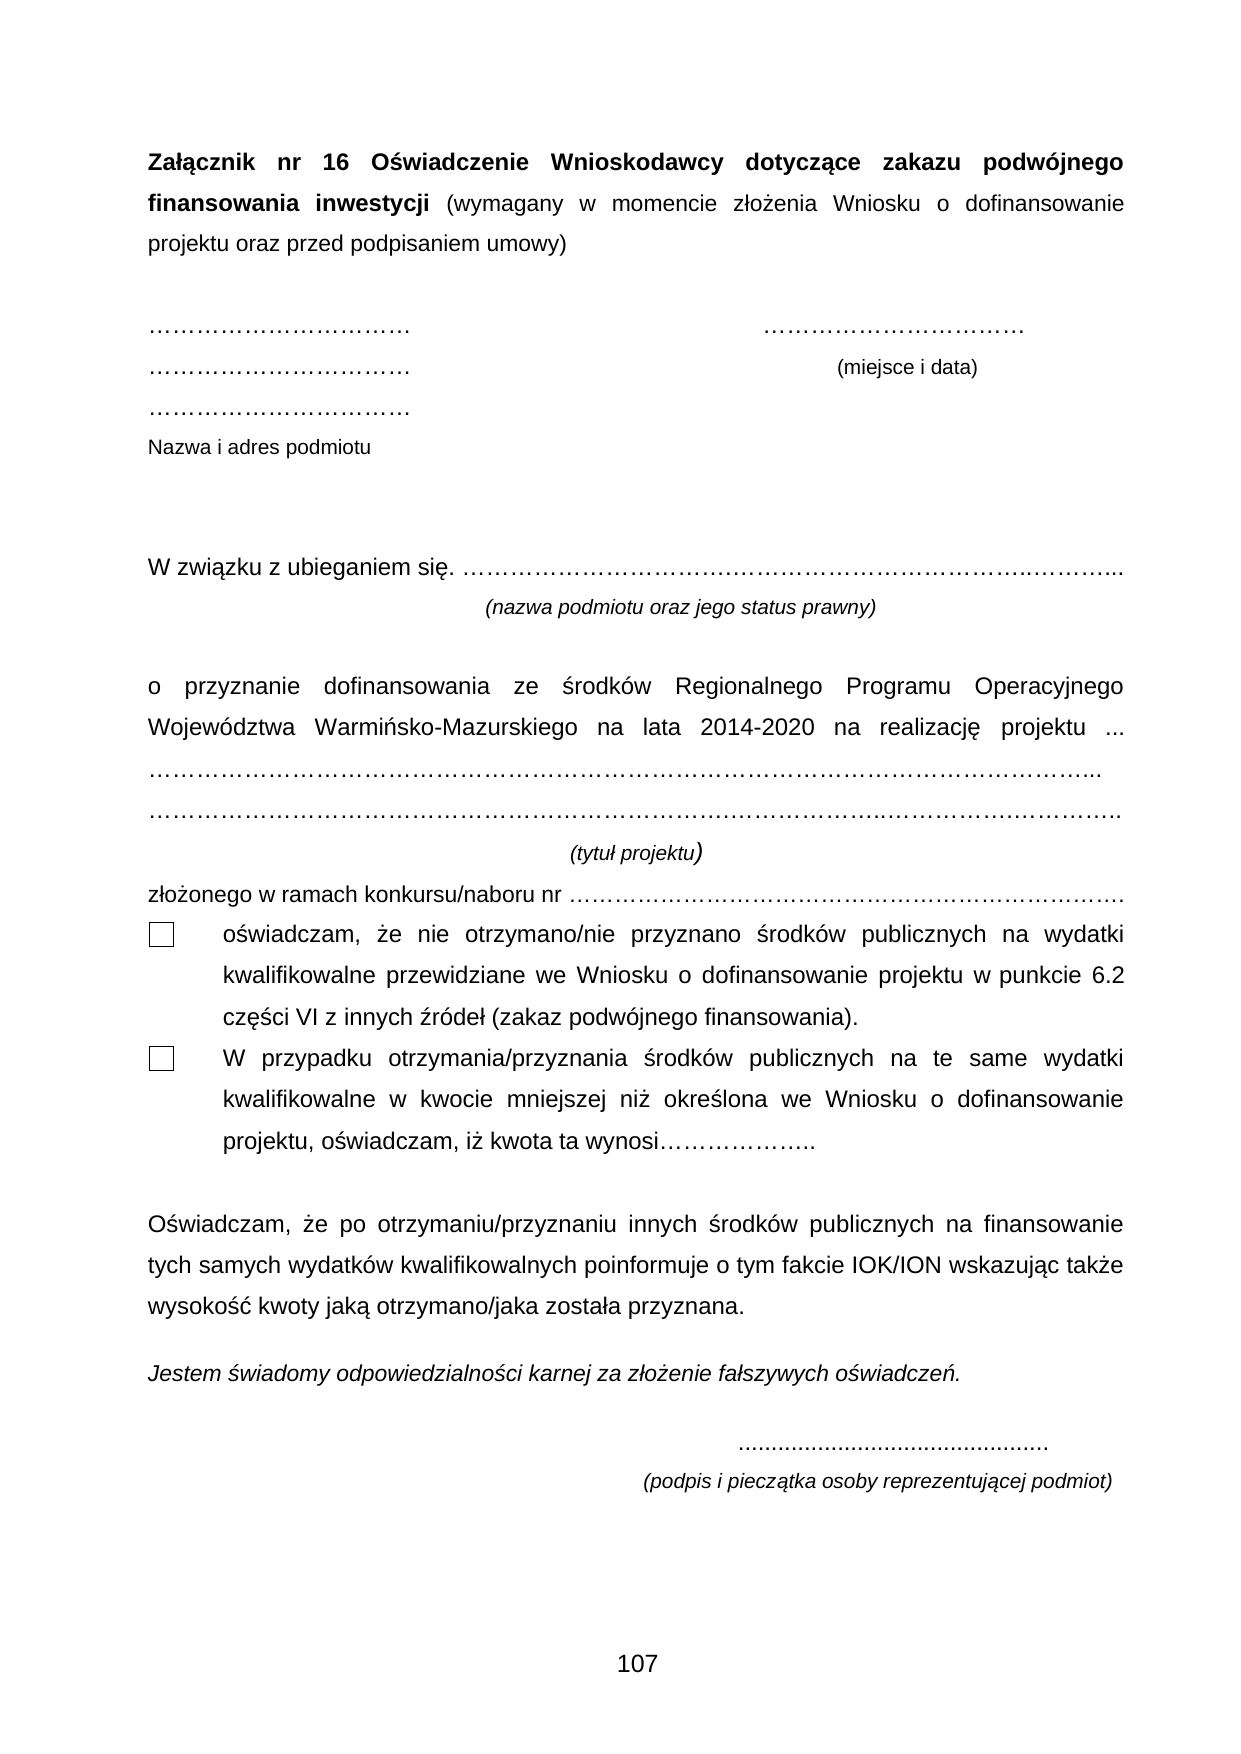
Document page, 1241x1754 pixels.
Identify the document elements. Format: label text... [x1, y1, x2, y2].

text złożonego w ramach konkursu/naboru nr ………………………………………………………………. [148, 881, 1125, 907]
text Oświadczam, że po otrzymaniu/przyznaniu innych środków publicznych na finansowanie tych samych wydatków kwalifikowalnych poinformuje o tym fakcie IOK/ION wskazując także wysokość kwoty jaką otrzymano/jaka została przyznana. [148, 1209, 1125, 1320]
text (podpis i pieczątka osoby reprezentującej podmiot) [443, 1469, 1125, 1493]
text …………………………… (miejsce i data) [148, 352, 1125, 379]
text Załącznik nr 16 Oświadczenie Wnioskodawcy dotyczące zakazu podwójnego finansowania inwestycji (wymagany w momencie złożenia Wniosku o dofinansowanie projektu oraz przed podpisaniem umowy) [148, 148, 1125, 256]
text (nazwa podmiotu oraz jego status prawny) [485, 595, 1125, 619]
text oświadczam, że nie otrzymano/nie przyznano środków publicznych na wydatki kwalifikowalne przewidziane we Wniosku o dofinansowanie projektu w punkcie 6.2 części VI z innych źródeł (zakaz podwójnego finansowania). [148, 920, 1125, 1030]
text ……………………………………………………………….………………..…………….………….. [148, 796, 1125, 824]
text W związku z ubieganiem się. …………………………….………………………………..………... [148, 553, 1125, 581]
text …………………………… …………………………… [148, 311, 1125, 338]
text …………………………… [148, 393, 1125, 421]
text (tytuł projektu) [148, 837, 1125, 866]
text Jestem świadomy odpowiedzialności karnej za złożenie fałszywych oświadczeń. [148, 1360, 1125, 1386]
text Nazwa i adres podmiotu [148, 435, 1125, 459]
text W przypadku otrzymania/przyznania środków publicznych na te same wydatki kwalifikowalne w kwocie mniejszej niż określona we Wniosku o dofinansowanie projektu, oświadczam, iż kwota ta wynosi……………….. [148, 1044, 1125, 1154]
text o przyznanie dofinansowania ze środków Regionalnego Programu Operacyjnego Województwa Warmińsko-Mazurskiego na lata 2014-2020 na realizację projektu ...………………………………………………………………………………………………………... [148, 672, 1125, 782]
text ............................................... [664, 1428, 1125, 1455]
